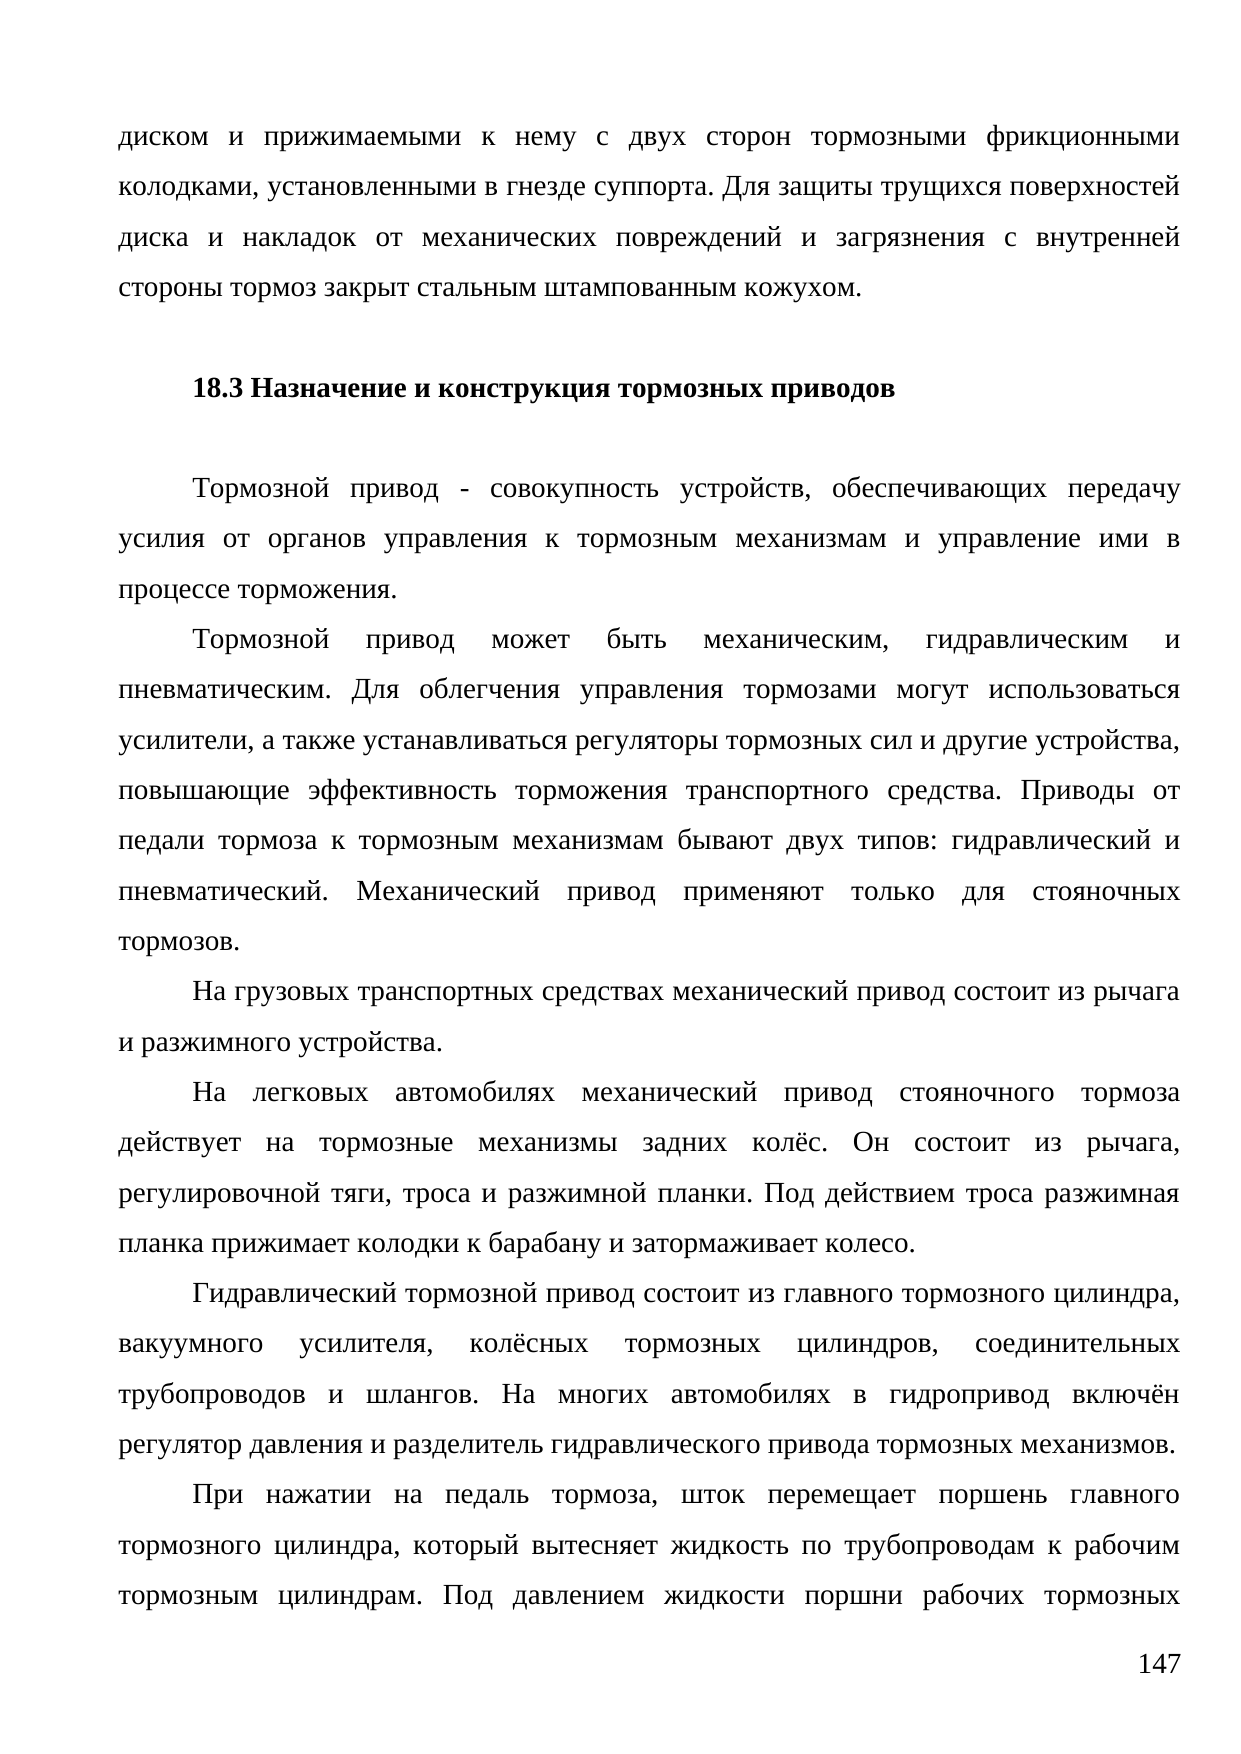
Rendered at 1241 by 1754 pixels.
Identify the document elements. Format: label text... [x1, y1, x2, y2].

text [118, 118, 1181, 303]
text Тормозной привод - совокупность устройств, обеспечивающих передачу усилия от органов управления к тормозным механизмам и управление ими в процессе торможения. [118, 470, 1181, 604]
text На грузовых транспортных средствах механический привод состоит из рычага и разжимного устройства. [118, 973, 1181, 1057]
text Гидравлический тормозной привод состоит из главного тормозного цилиндра, вакуумного усилителя, колёсных тормозных цилиндров, соединительных трубопроводов и шлангов. На многих автомобилях в гидропривод включён регулятор давления и разделитель гидравлического привода тормозных механизмов. [118, 1275, 1181, 1460]
subtitle Назначение и конструкция тормозных приводов [118, 370, 1181, 403]
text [118, 1477, 1181, 1611]
text Тормозной привод может быть механическим, гидравлическим и пневматическим. Для облегчения управления тормозами могут использоваться усилители, а также устанавливаться регуляторы тормозных сил и другие устройства, повышающие эффективность торможения транспортного средства. Приводы от педали тормоза к тормозным механизмам бывают двух типов: гидравлический и пневматический. Механический привод применяют только для стояночных тормозов. [118, 621, 1181, 957]
text На легковых автомобилях механический привод стояночного тормоза действует на тормозные механизмы задних колёс. Он состоит из рычага, регулировочной тяги, троса и разжимной планки. Под действием троса разжимная планка прижимает колодки к барабану и затормаживает колесо. [118, 1074, 1181, 1258]
